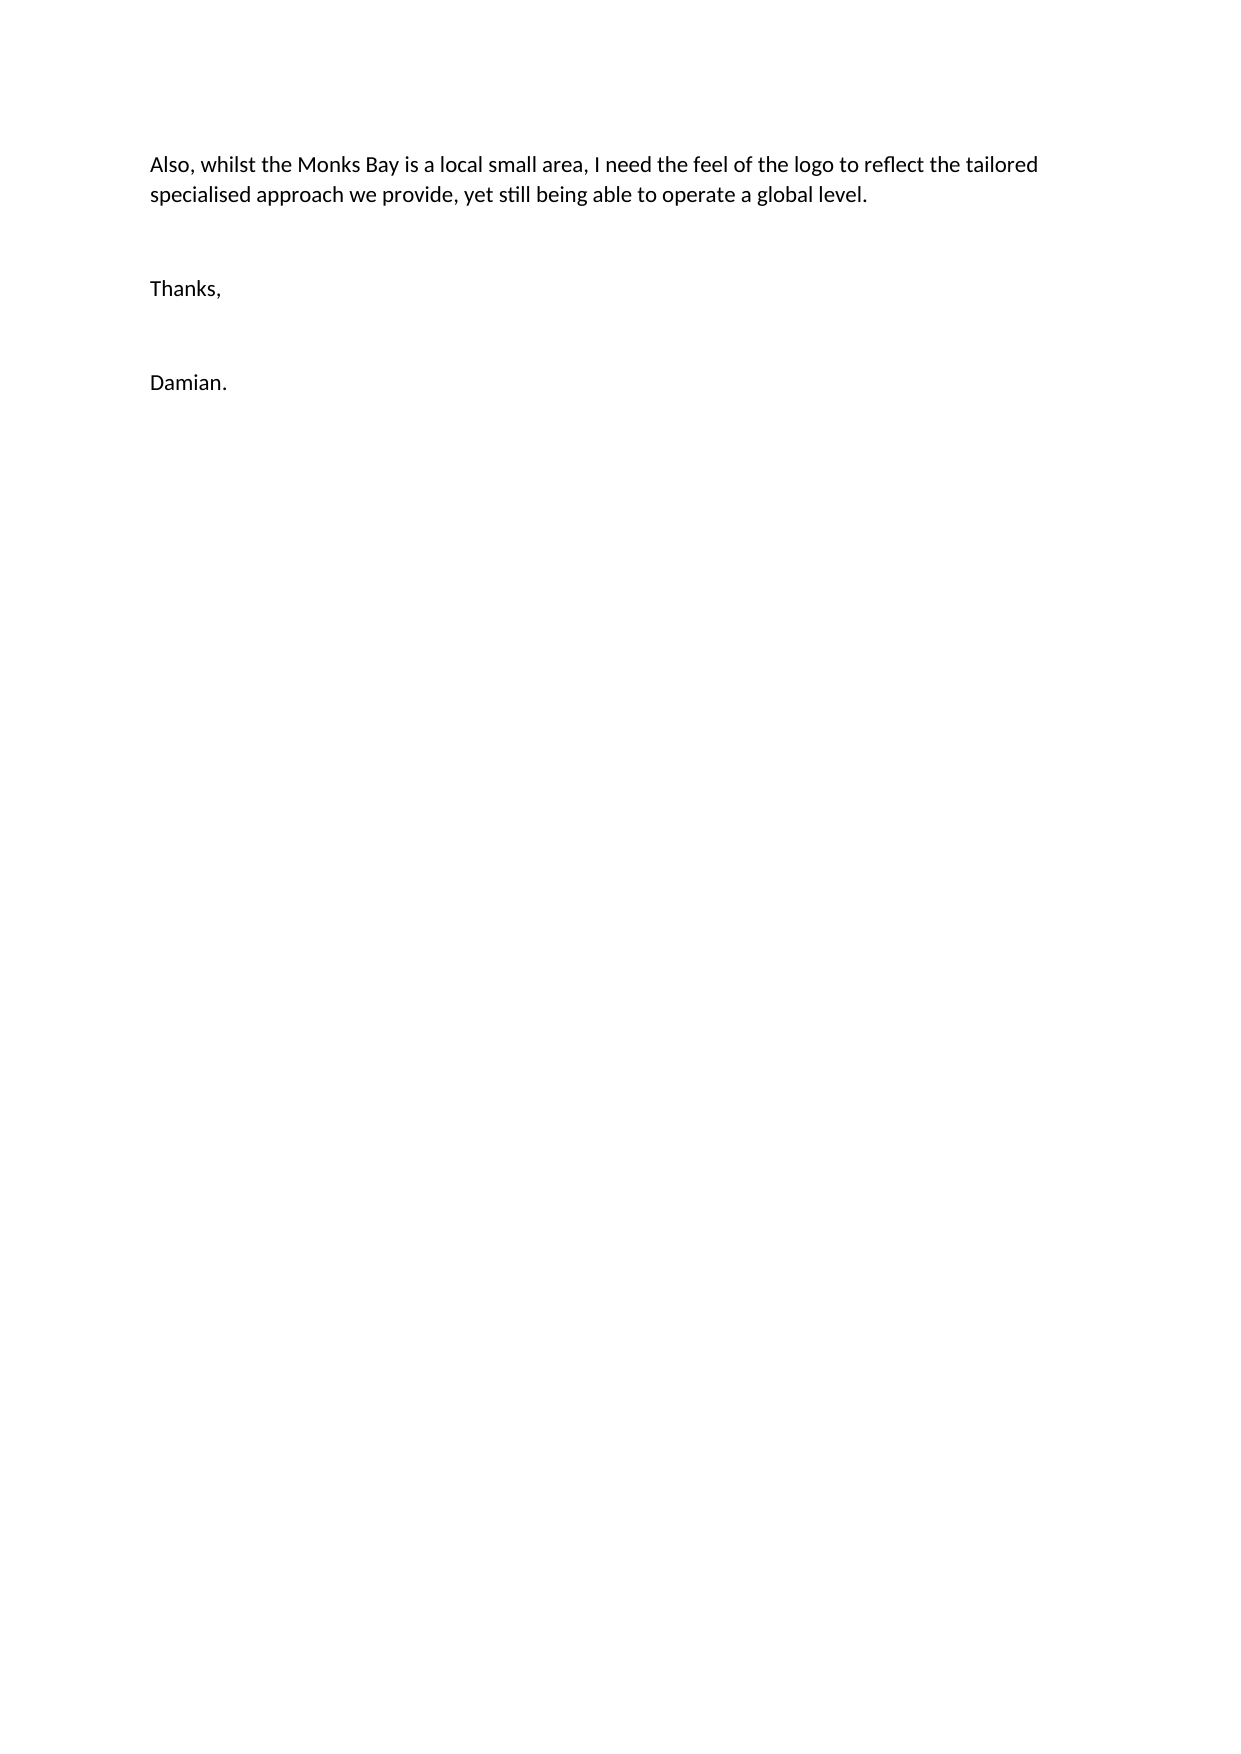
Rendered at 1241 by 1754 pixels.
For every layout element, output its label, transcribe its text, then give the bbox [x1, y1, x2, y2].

text Also, whilst the Monks Bay is a local small area, I need the feel of the logo to reflect the tailored specialised approach we provide, yet still being able to operate a global level. [150, 150, 1090, 208]
text Thanks, [150, 274, 1090, 302]
text Damian. [150, 368, 1090, 396]
